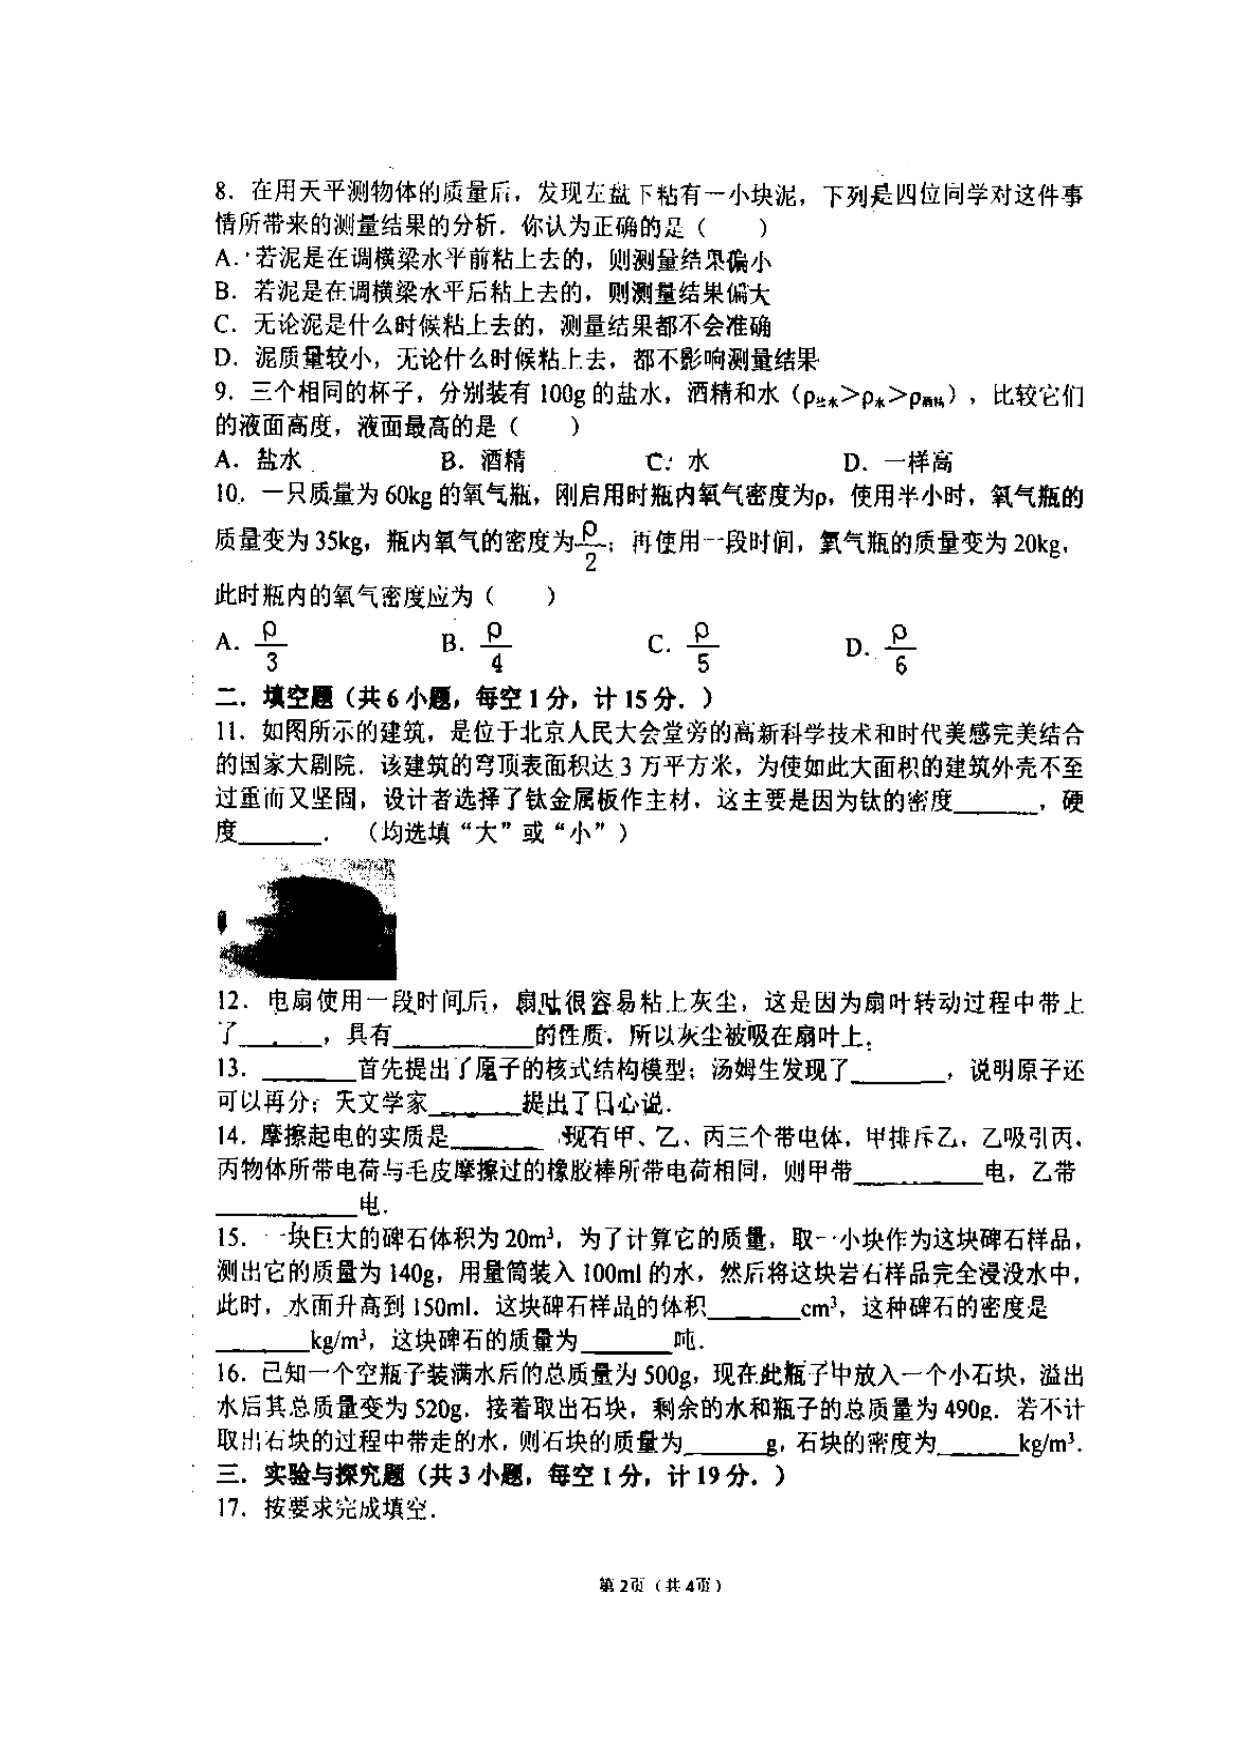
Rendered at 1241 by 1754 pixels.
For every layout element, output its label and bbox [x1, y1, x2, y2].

picture [187, 162, 1105, 1592]
